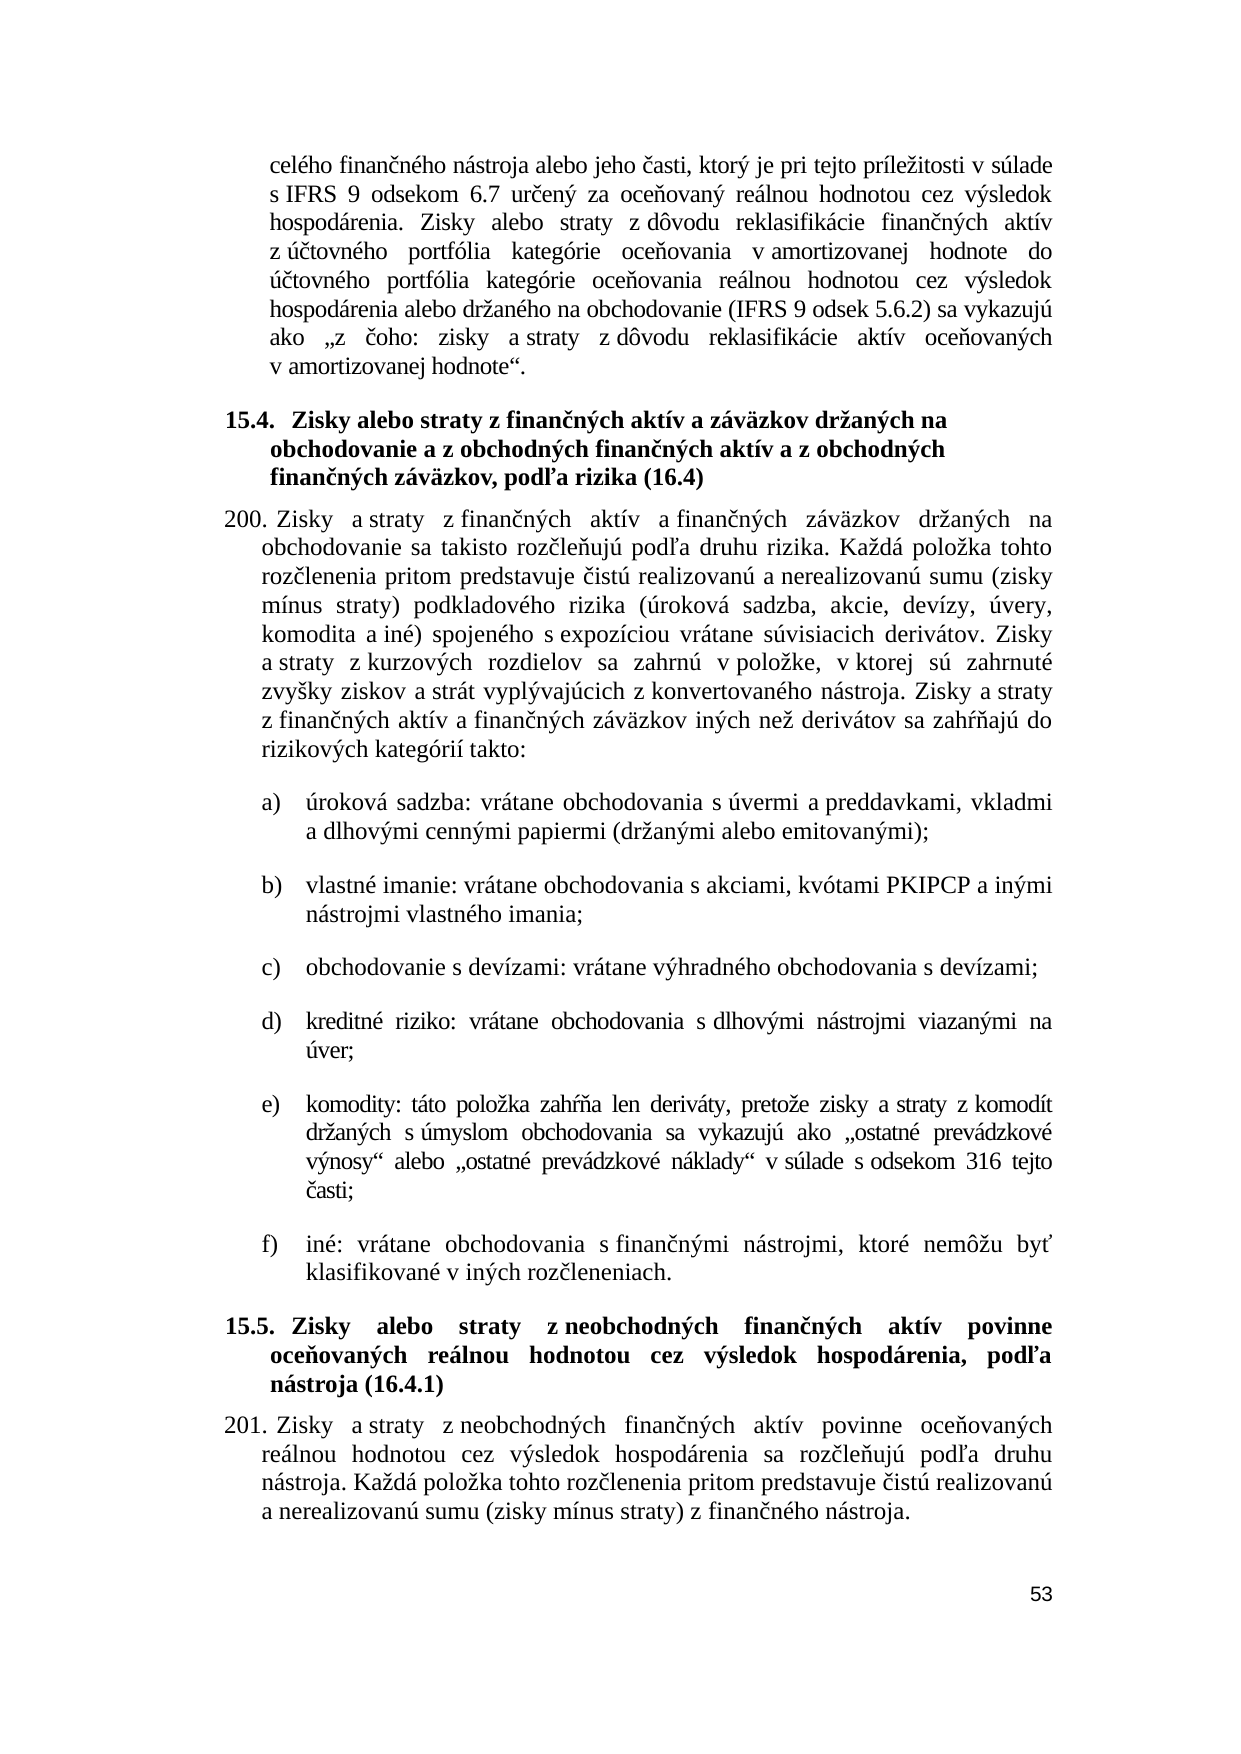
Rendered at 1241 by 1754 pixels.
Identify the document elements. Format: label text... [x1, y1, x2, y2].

subtitle 15.5. Zisky alebo straty z neobchodných finančných aktív povinne oceňovaných reálnou hodnotou cez výsledok hospodárenia, podľa nástroja (16.4.1) [225, 1311, 1053, 1397]
list 201. Zisky a straty z neobchodných finančných aktív povinne oceňovaných reálnou hodnotou cez výsledok hospodárenia sa rozčleňujú podľa druhu nástroja. Každá položka tohto rozčlenenia pritom predstavuje čistú realizovanú a nerealizovanú sumu (zisky mínus straty) z finančného nástroja. [224, 1410, 1053, 1525]
list 200. Zisky a straty z finančných aktív a finančných záväzkov držaných na obchodovanie sa takisto rozčleňujú podľa druhu rizika. Každá položka tohto rozčlenenia pritom predstavuje čistú realizovanú a nerealizovanú sumu (zisky mínus straty) podkladového rizika (úroková sadzba, akcie, devízy, úvery, komodita a iné) spojeného s expozíciou vrátane súvisiacich derivátov. Zisky a straty z kurzových rozdielov sa zahrnú v položke, v ktorej sú zahrnuté zvyšky ziskov a strát vyplývajúcich z konvertovaného nástroja. Zisky a straty z finančných aktív a finančných záväzkov iných než derivátov sa zahŕňajú do rizikových kategórií takto: [224, 504, 1053, 762]
text a) úroková sadzba: vrátane obchodovania s úvermi a preddavkami, vkladmi a dlhovými cennými papiermi (držanými alebo emitovanými); [261, 787, 1053, 845]
text d) kreditné riziko: vrátane obchodovania s dlhovými nástrojmi viazanými na úver; [261, 1006, 1053, 1064]
text e) komodity: táto položka zahŕňa len deriváty, pretože zisky a straty z komodít držaných s úmyslom obchodovania sa vykazujú ako „ostatné prevádzkové výnosy“ alebo „ostatné prevádzkové náklady“ v súlade s odsekom 316 tejto časti; [261, 1089, 1053, 1204]
text f) iné: vrátane obchodovania s finančnými nástrojmi, ktoré nemôžu byť klasifikované v iných rozčleneniach. [261, 1229, 1053, 1286]
subtitle 15.4. Zisky alebo straty z finančných aktív a záväzkov držaných na obchodovanie a z obchodných finančných aktív a z obchodných finančných záväzkov, podľa rizika (16.4) [225, 405, 1053, 491]
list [232, 150, 1053, 380]
text c) obchodovanie s devízami: vrátane výhradného obchodovania s devízami; [261, 952, 1053, 981]
text b) vlastné imanie: vrátane obchodovania s akciami, kvótami PKIPCP a inými nástrojmi vlastného imania; [261, 870, 1053, 927]
